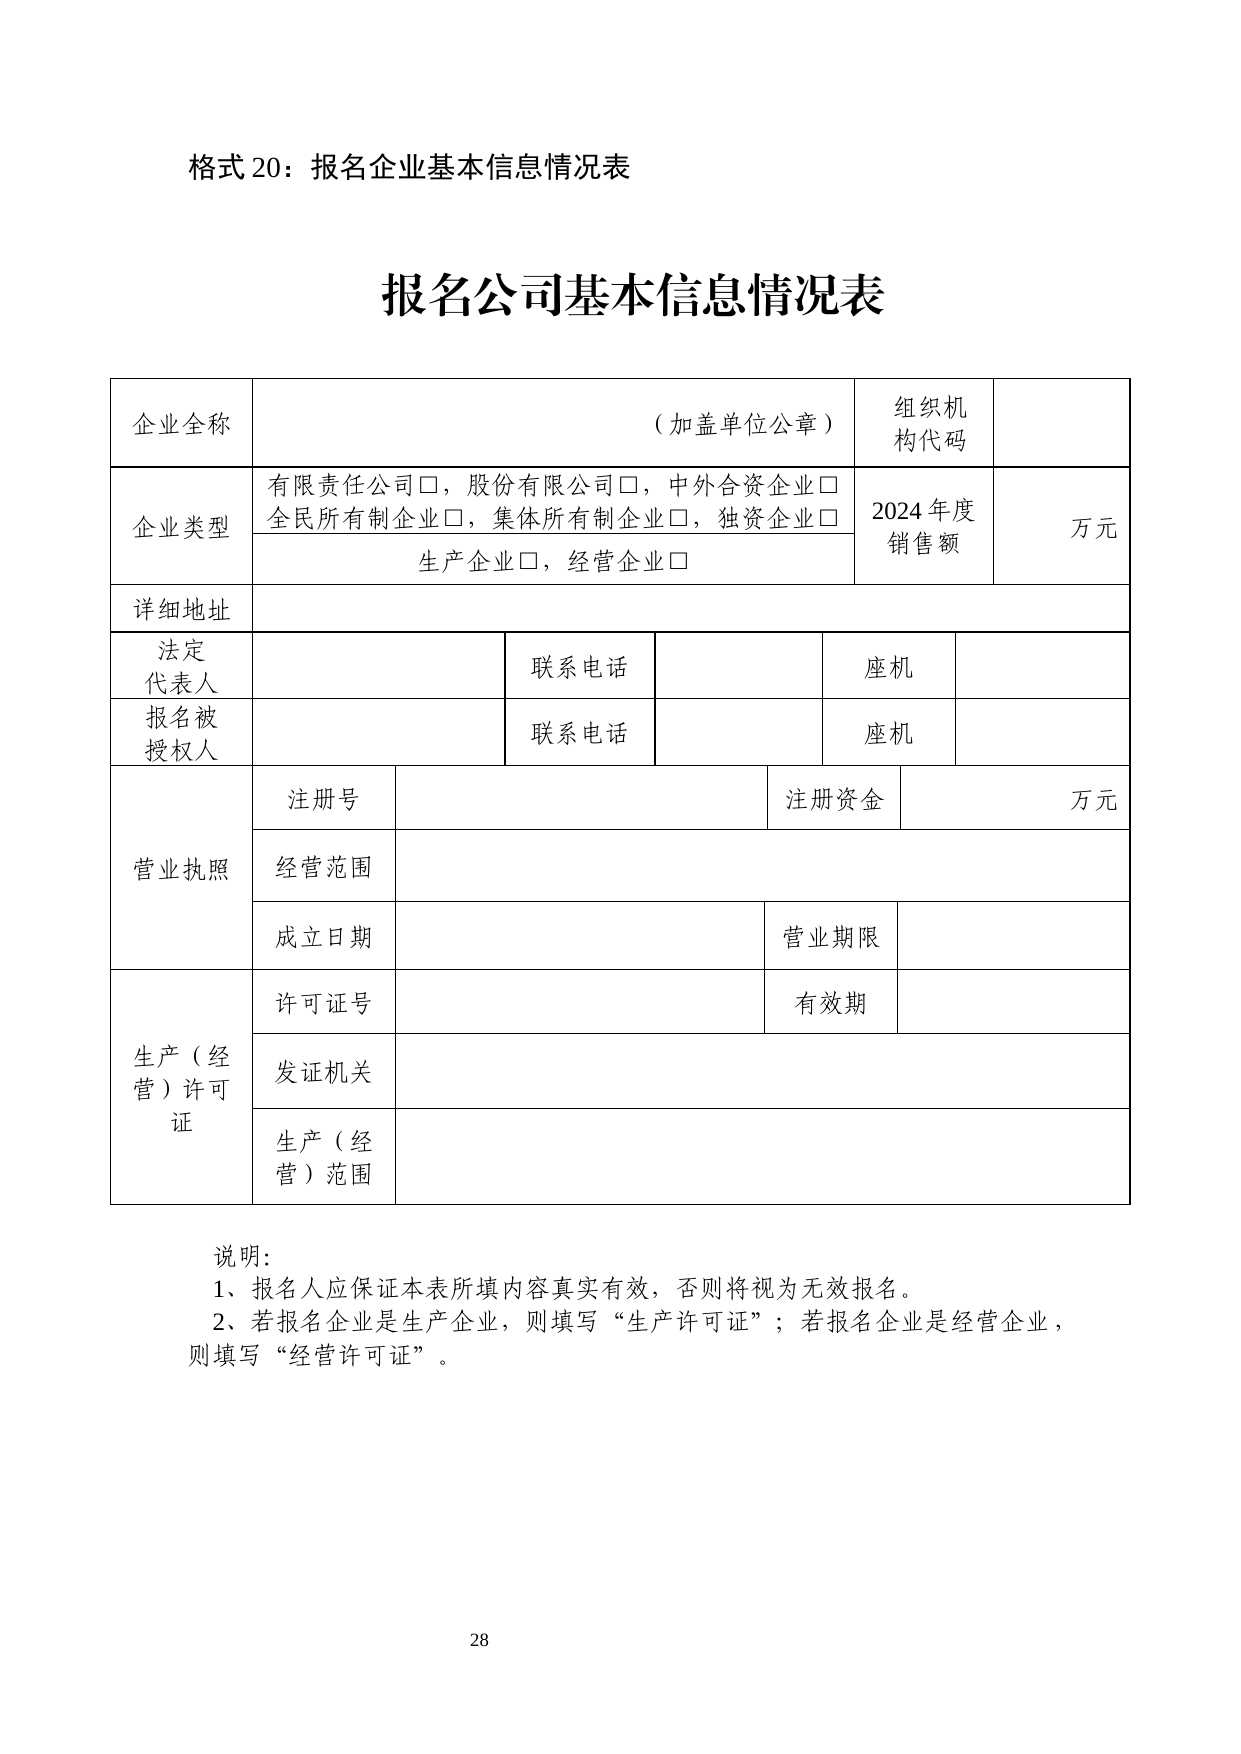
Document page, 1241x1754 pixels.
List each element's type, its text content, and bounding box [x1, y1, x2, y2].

table_header 组织机 构代码 [855, 379, 993, 466]
text 2、若报名企业是生产企业，则填写“生产许可证”；若报名企业是经营企业，则填写“经营许可证”。 [187, 1304, 1053, 1370]
table_cell 许可证号 [253, 970, 395, 1033]
text 说明： [187, 1238, 1053, 1271]
table_cell 联系电话 [506, 699, 654, 765]
table_header （加盖单位公章） [253, 379, 854, 466]
table_cell 注册号 [253, 766, 395, 829]
table_cell [656, 633, 822, 698]
table_cell 生产企业□，经营企业□ [253, 534, 854, 584]
table_cell 营业期限 [765, 902, 897, 969]
table_header 企业全称 [111, 379, 252, 466]
table_cell 详细地址 [111, 585, 252, 631]
table_cell [253, 585, 1129, 631]
table_cell 成立日期 [253, 902, 395, 969]
table_cell 2024年度 销售额 [855, 468, 993, 584]
table_cell [898, 902, 1129, 969]
table_header [994, 379, 1129, 466]
table_cell 座机 [823, 633, 955, 698]
table_cell 有效期 [765, 970, 897, 1033]
table_cell 经营范围 [253, 830, 395, 901]
table_cell [253, 633, 504, 698]
table_cell [396, 902, 764, 969]
table_cell [253, 699, 504, 765]
table_cell 注册资金 [768, 766, 900, 829]
table_cell 发证机关 [253, 1034, 395, 1108]
text 1、报名人应保证本表所填内容真实有效，否则将视为无效报名。 [187, 1271, 1053, 1304]
text 格式20：报名企业基本信息情况表 [187, 133, 1053, 199]
table_cell [396, 1034, 1129, 1108]
table_cell 生产（经营）许可证 [111, 970, 252, 1204]
table_cell [656, 699, 822, 765]
table_cell 法定 代表人 [111, 633, 252, 698]
table_cell 座机 [823, 699, 955, 765]
text 报名公司基本信息情况表 [187, 264, 1053, 330]
table_cell 联系电话 [506, 633, 654, 698]
table_cell 生产（经营）范围 [253, 1109, 395, 1204]
table_cell 万元 [994, 468, 1129, 584]
table_cell 营业执照 [111, 766, 252, 969]
table_cell [898, 970, 1129, 1033]
table_cell 企业类型 [111, 468, 252, 584]
table_cell [396, 766, 767, 829]
table_cell [396, 1109, 1129, 1204]
table_cell [956, 633, 1129, 698]
table_cell 有限责任公司□，股份有限公司□，中外合资企业□ 全民所有制企业□，集体所有制企业□，独资企业□ [253, 468, 854, 533]
table_cell 万元 [901, 766, 1129, 829]
table_cell 报名被 授权人 [111, 699, 252, 765]
table_cell [956, 699, 1129, 765]
table_cell [396, 830, 1129, 901]
table_cell [396, 970, 764, 1033]
